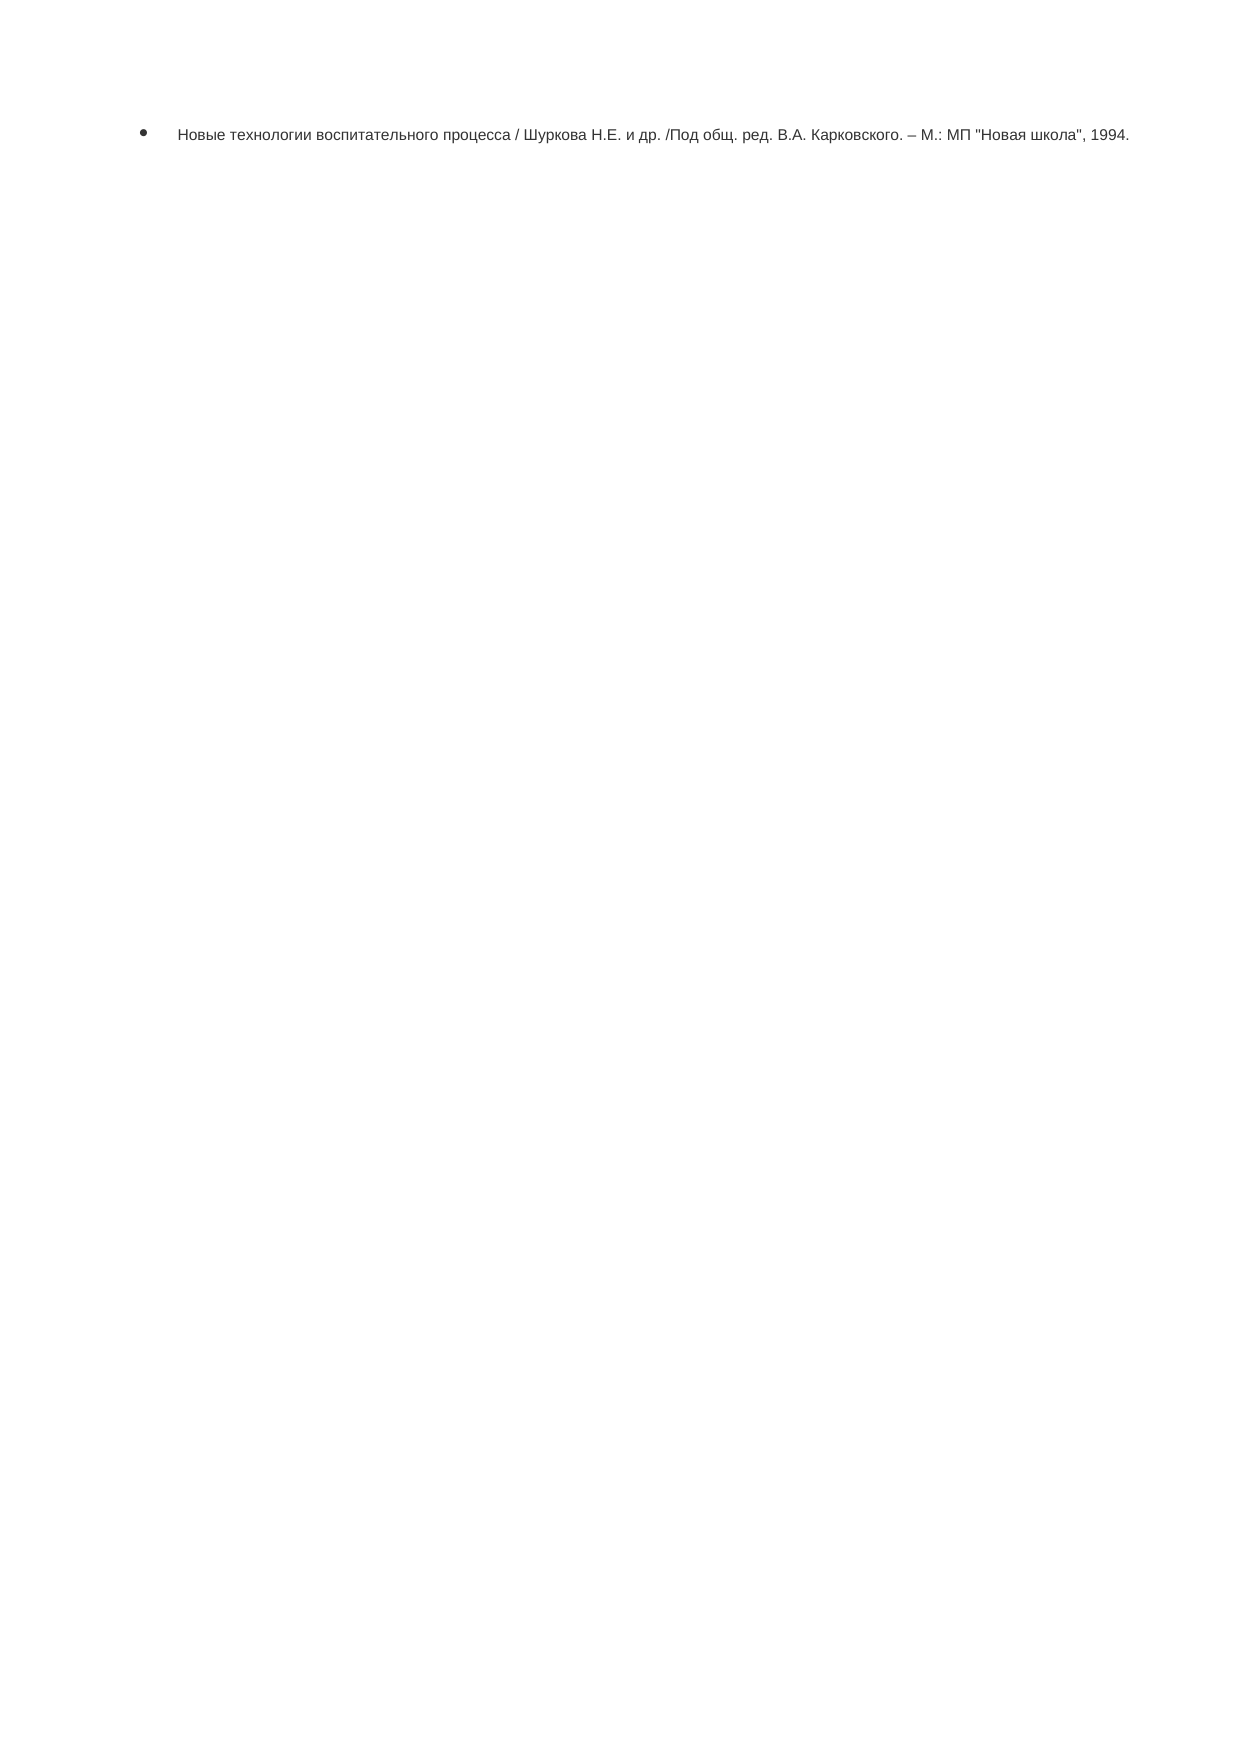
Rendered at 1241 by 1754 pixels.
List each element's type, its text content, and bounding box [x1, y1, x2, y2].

list Новые технологии воспитательного процесса / Шуркова Н.Е. и др. /Под общ. ред. В.А. Карковского. – М.: МП "Новая школа", 1994. [140, 118, 1152, 145]
